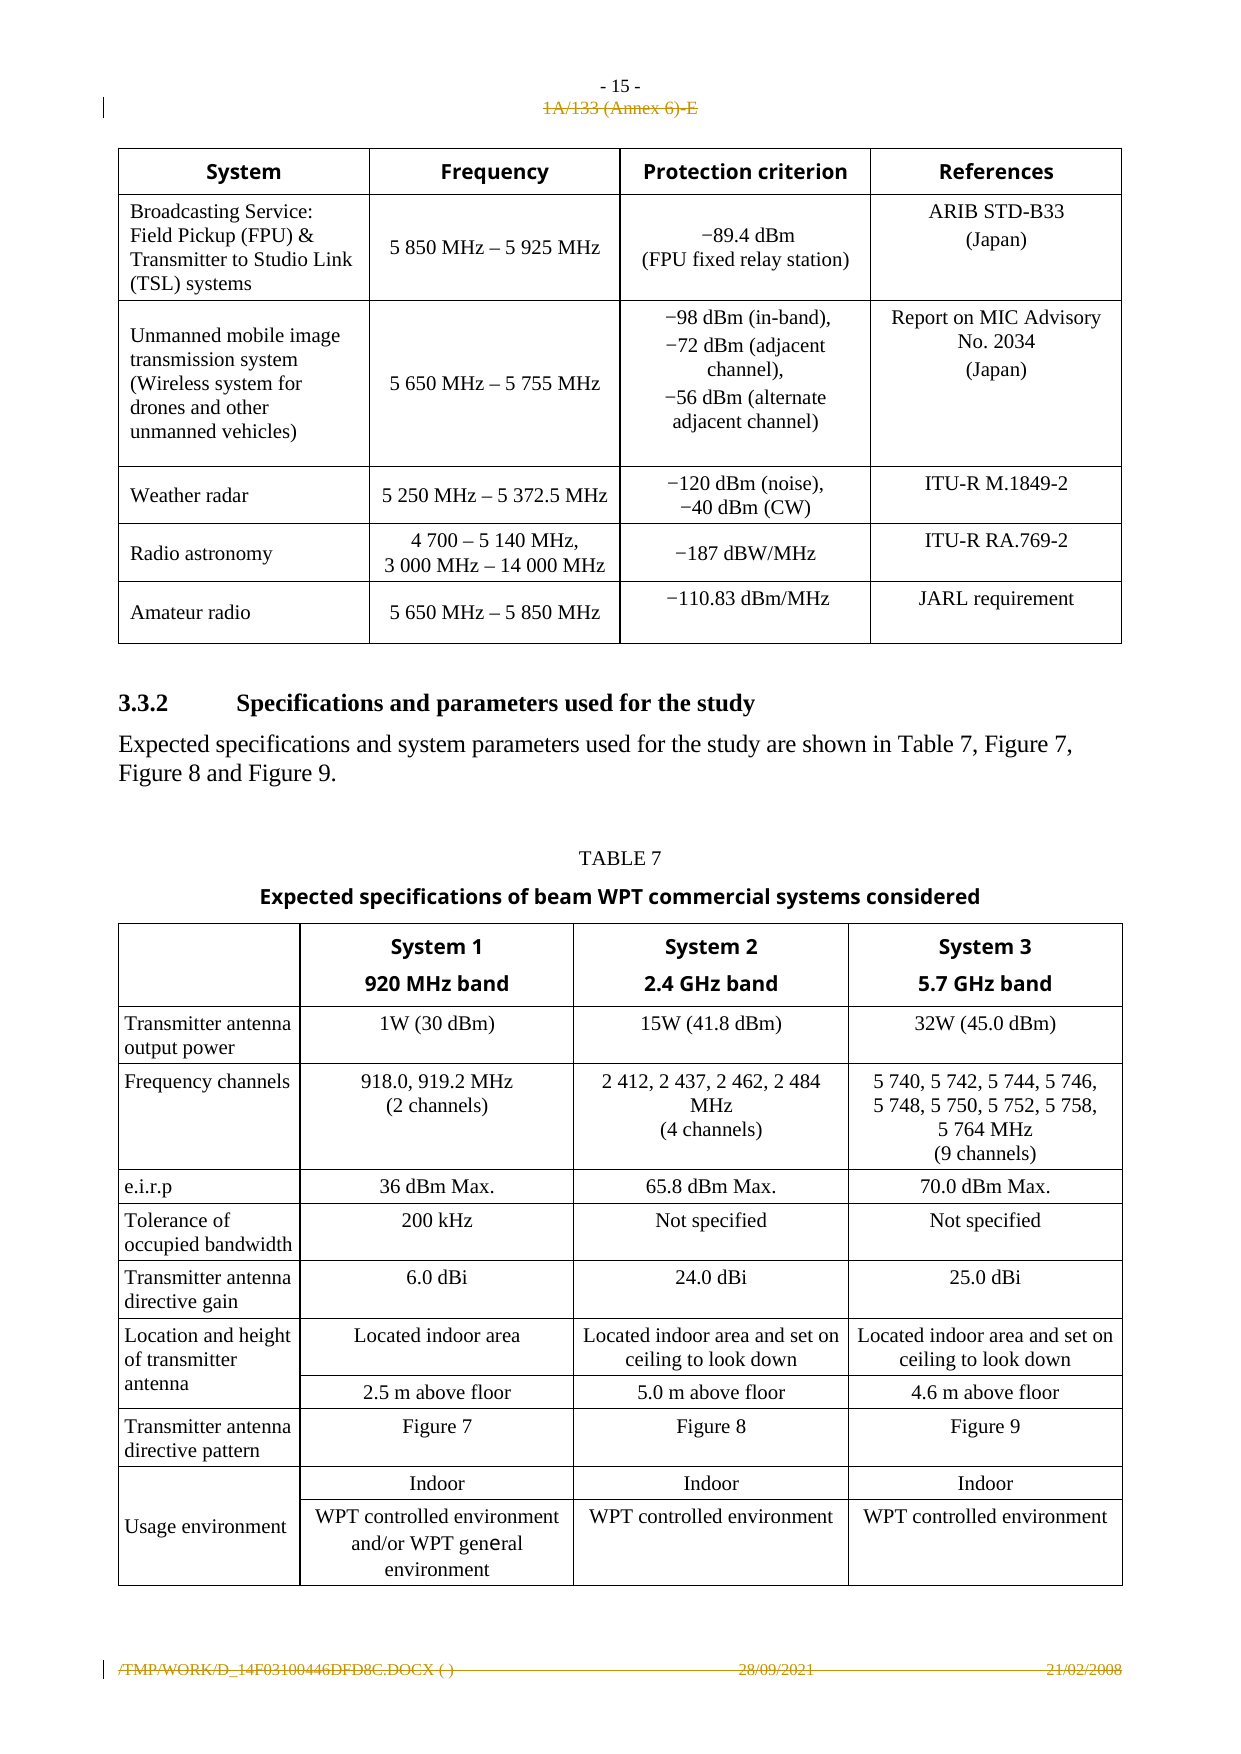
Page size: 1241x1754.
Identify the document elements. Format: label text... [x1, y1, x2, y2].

table_cell Not specified [574, 1204, 848, 1260]
title Expected specifications of beam WPT commercial systems considered [118, 882, 1122, 910]
table_cell ITU-R M.1849-2 [871, 467, 1121, 523]
table_cell Figure 7 [301, 1409, 573, 1466]
table_cell −89.4 dBm (FPU fixed relay station) [621, 195, 870, 299]
table_cell ITU-R RA.769-2 [871, 524, 1121, 581]
table_cell Unmanned mobile image transmission system (Wireless system for drones and other unmanned vehicles) [119, 301, 369, 466]
table_cell Figure 8 [574, 1409, 848, 1466]
table_header References [871, 149, 1121, 194]
table_cell Transmitter antenna output power [119, 1007, 299, 1063]
table_cell −98 dBm (in-band), −72 dBm (adjacent channel), −56 dBm (alternate adjacent channel) [621, 301, 870, 466]
table_cell WPT controlled environment and/or WPT general environment [301, 1500, 573, 1585]
table_cell 200 kHz [301, 1204, 573, 1260]
table_cell 2.5 m above floor [301, 1376, 573, 1408]
table_cell Weather radar [119, 467, 369, 523]
table_cell WPT controlled environment [574, 1500, 848, 1585]
table_cell Transmitter antenna directive gain [119, 1261, 299, 1317]
table_header System [119, 149, 369, 194]
table_header System 3 5.7 GHz band [849, 924, 1122, 1006]
table_cell −110.83 dBm/MHz [621, 582, 870, 642]
table_cell Frequency channels [119, 1064, 299, 1169]
table_cell Amateur radio [119, 582, 369, 642]
text TABLE 7 [118, 845, 1122, 869]
table_header [119, 924, 299, 1006]
table_cell Report on MIC Advisory No. 2034 (Japan) [871, 301, 1121, 466]
text Expected specifications and system parameters used for the study are shown in Table 7, Figure 7, Figure 8 and Figure 9. [118, 729, 1122, 787]
table_cell 32W (45.0 dBm) [849, 1007, 1122, 1063]
subtitle 3.3.2 Specifications and parameters used for the study [118, 688, 1122, 717]
table_cell 5 650 MHz – 5 850 MHz [370, 582, 619, 642]
table_cell Not specified [849, 1204, 1122, 1260]
table_cell Located indoor area and set on ceiling to look down [849, 1319, 1122, 1375]
table_cell Located indoor area [301, 1319, 573, 1375]
table_cell Transmitter antenna directive pattern [119, 1409, 299, 1466]
table_cell ARIB STD-B33 (Japan) [871, 195, 1121, 299]
table_cell Location and height of transmitter antenna [119, 1319, 299, 1408]
table_cell 4.6 m above floor [849, 1376, 1122, 1408]
table_cell 15W (41.8 dBm) [574, 1007, 848, 1063]
table_cell Figure 9 [849, 1409, 1122, 1466]
table_cell Indoor [849, 1467, 1122, 1499]
table_cell 5 250 MHz – 5 372.5 MHz [370, 467, 619, 523]
table_cell 5 650 MHz – 5 755 MHz [370, 301, 619, 466]
table_header Protection criterion [621, 149, 870, 194]
table_cell 24.0 dBi [574, 1261, 848, 1317]
table_cell e.i.r.p [119, 1170, 299, 1202]
table_header System 1 920 MHz band [301, 924, 573, 1006]
table_cell 36 dBm Max. [301, 1170, 573, 1202]
table_cell Broadcasting Service: Field Pickup (FPU) & Transmitter to Studio Link (TSL) systems [119, 195, 369, 299]
table_cell −120 dBm (noise), −40 dBm (CW) [621, 467, 870, 523]
table_cell 5.0 m above floor [574, 1376, 848, 1408]
table_cell 4 700 – 5 140 MHz, 3 000 MHz – 14 000 MHz [370, 524, 619, 581]
table_cell 5 740, 5 742, 5 744, 5 746, 5 748, 5 750, 5 752, 5 758, 5 764 MHz (9 channels) [849, 1064, 1122, 1169]
table_cell Indoor [301, 1467, 573, 1499]
table_header Frequency [370, 149, 619, 194]
table_cell Radio astronomy [119, 524, 369, 581]
table_cell 70.0 dBm Max. [849, 1170, 1122, 1202]
table_cell 918.0, 919.2 MHz (2 channels) [301, 1064, 573, 1169]
table_cell JARL requirement [871, 582, 1121, 642]
table_cell 65.8 dBm Max. [574, 1170, 848, 1202]
table_cell Usage environment [119, 1467, 299, 1585]
table_cell Indoor [574, 1467, 848, 1499]
table_header System 2 2.4 GHz band [574, 924, 848, 1006]
table_cell 5 850 MHz – 5 925 MHz [370, 195, 619, 299]
table_cell 25.0 dBi [849, 1261, 1122, 1317]
table_cell −187 dBW/MHz [621, 524, 870, 581]
table_cell Tolerance of occupied bandwidth [119, 1204, 299, 1260]
table_cell 6.0 dBi [301, 1261, 573, 1317]
table_cell 1W (30 dBm) [301, 1007, 573, 1063]
table_cell Located indoor area and set on ceiling to look down [574, 1319, 848, 1375]
table_cell 2 412, 2 437, 2 462, 2 484 MHz (4 channels) [574, 1064, 848, 1169]
table_cell WPT controlled environment [849, 1500, 1122, 1585]
